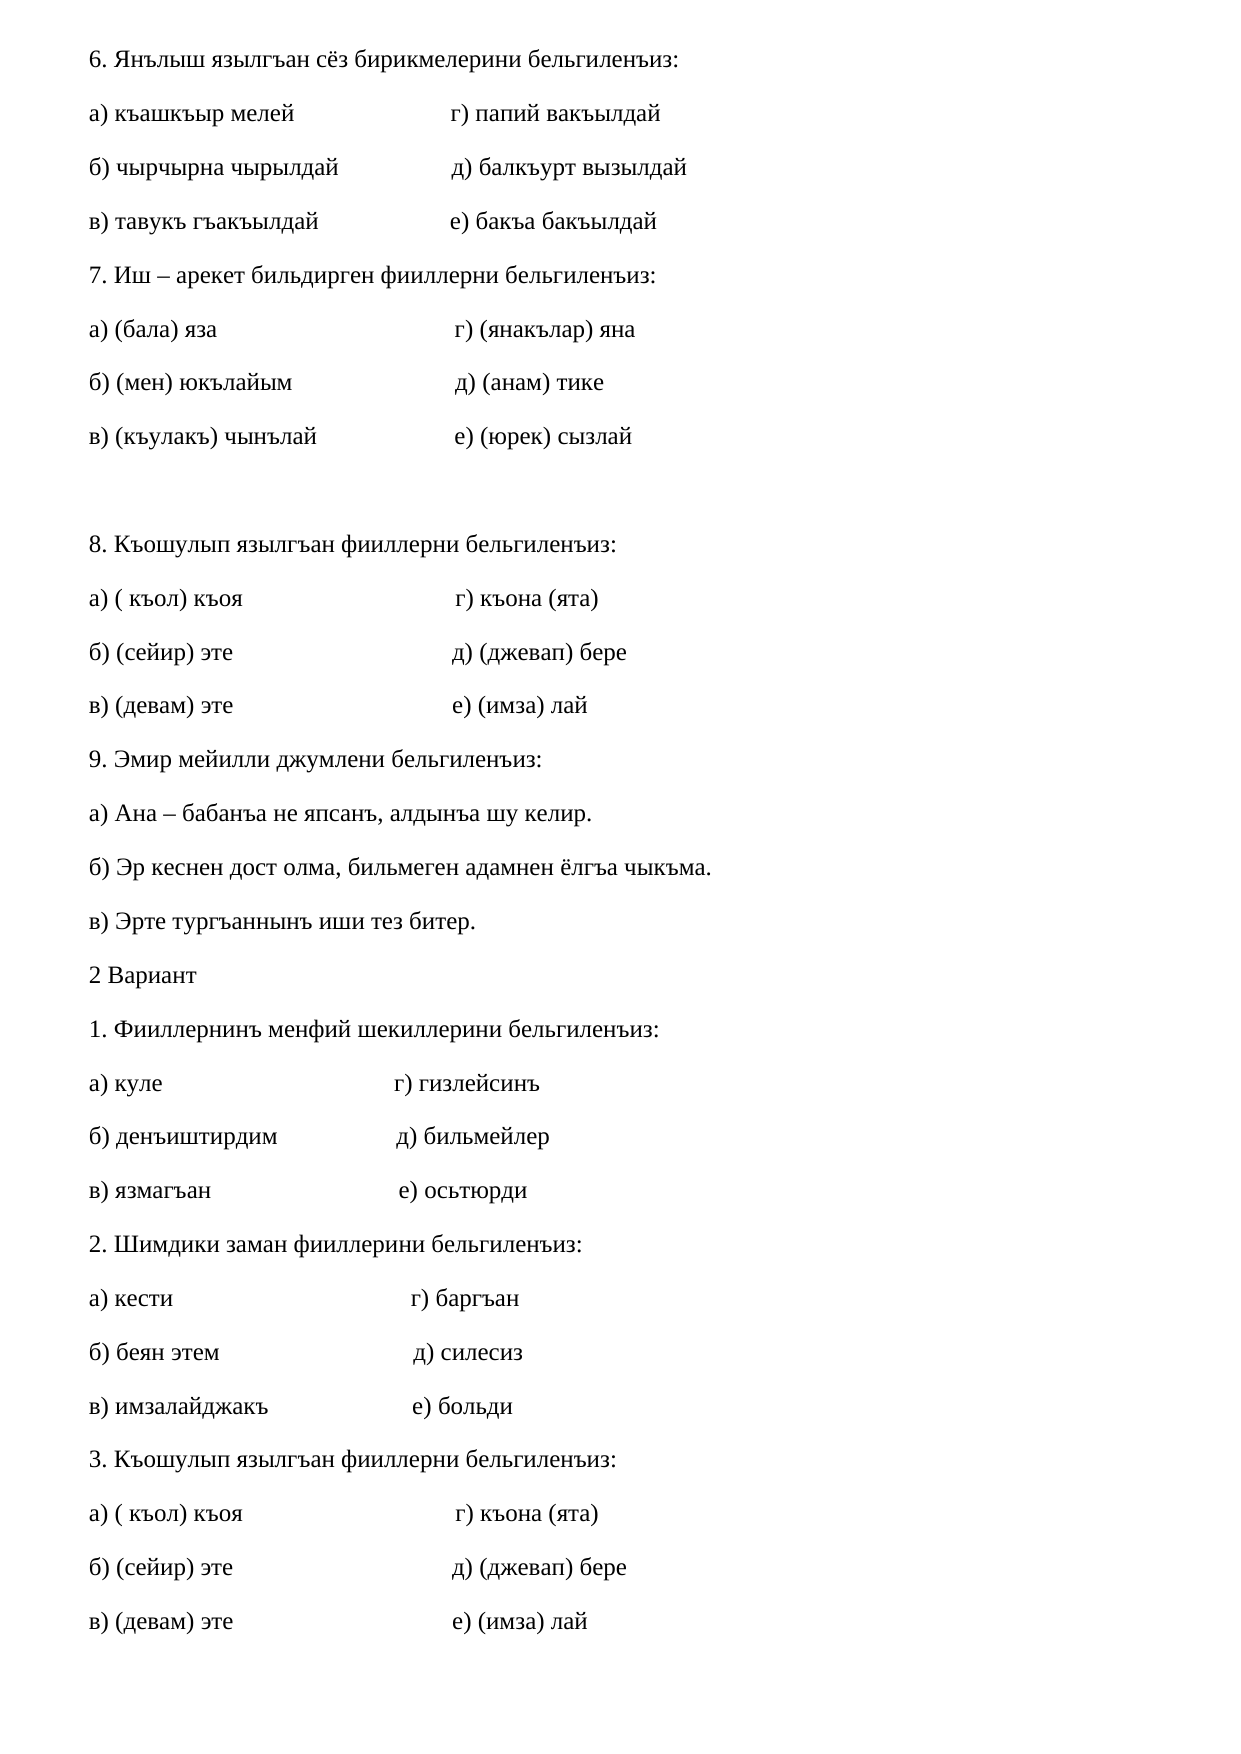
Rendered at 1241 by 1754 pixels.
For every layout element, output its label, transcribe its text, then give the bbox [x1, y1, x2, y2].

text а) куле г) гизлейсинъ [89, 1068, 1152, 1096]
text в) (къулакъ) чынълай е) (юрек) сызлай [89, 421, 1152, 450]
text б) чырчырна чырылдай д) балкъурт вызылдай [89, 152, 1152, 181]
text в) тавукъ гъакъылдай е) бакъа бакъылдай [89, 206, 1152, 235]
text б) Эр кеснен дост олма, бильмеген адамнен ёлгъа чыкъма. [89, 852, 1152, 881]
text а) ( къол) къоя г) къона (ята) [89, 1498, 1152, 1527]
text а) къашкъыр мелей г) папий вакъылдай [89, 98, 1152, 127]
text в) имзалайджакъ е) больди [89, 1391, 1152, 1419]
text б) (сейир) эте д) (джевап) бере [89, 1552, 1152, 1581]
text в) (девам) эте е) (имза) лай [89, 691, 1152, 719]
text а) кести г) баргъан [89, 1283, 1152, 1312]
text б) беян этем д) силесиз [89, 1337, 1152, 1366]
text 9. Эмир мейилли джумлени бельгиленъиз: [89, 744, 1152, 773]
text б) (сейир) эте д) (джевап) бере [89, 637, 1152, 666]
text в) (девам) эте е) (имза) лай [89, 1606, 1152, 1635]
text в) язмагъан е) осьтюрди [89, 1175, 1152, 1204]
text а) Ана – бабанъа не япсанъ, алдынъа шу келир. [89, 798, 1152, 827]
text б) (мен) юкълайым д) (анам) тике [89, 367, 1152, 396]
text а) ( къол) къоя г) къона (ята) [89, 583, 1152, 612]
text 3. Къошулып язылгъан фииллерни бельгиленъиз: [89, 1444, 1152, 1473]
text б) денъиштирдим д) бильмейлер [89, 1121, 1152, 1150]
text а) (бала) яза г) (янакълар) яна [89, 314, 1152, 342]
text 8. Къошулып язылгъан фииллерни бельгиленъиз: [89, 529, 1152, 558]
text 6. Янълыш язылгъан сёз бирикмелерини бельгиленъиз: [89, 44, 1152, 73]
text в) Эрте тургъаннынъ иши тез битер. [89, 906, 1152, 935]
text 2. Шимдики заман фииллерини бельгиленъиз: [89, 1229, 1152, 1258]
text 2 Вариант [89, 960, 1152, 989]
text 7. Иш – арекет бильдирген фииллерни бельгиленъиз: [89, 260, 1152, 288]
text 1. Фииллернинъ менфий шекиллерини бельгиленъиз: [89, 1014, 1152, 1042]
